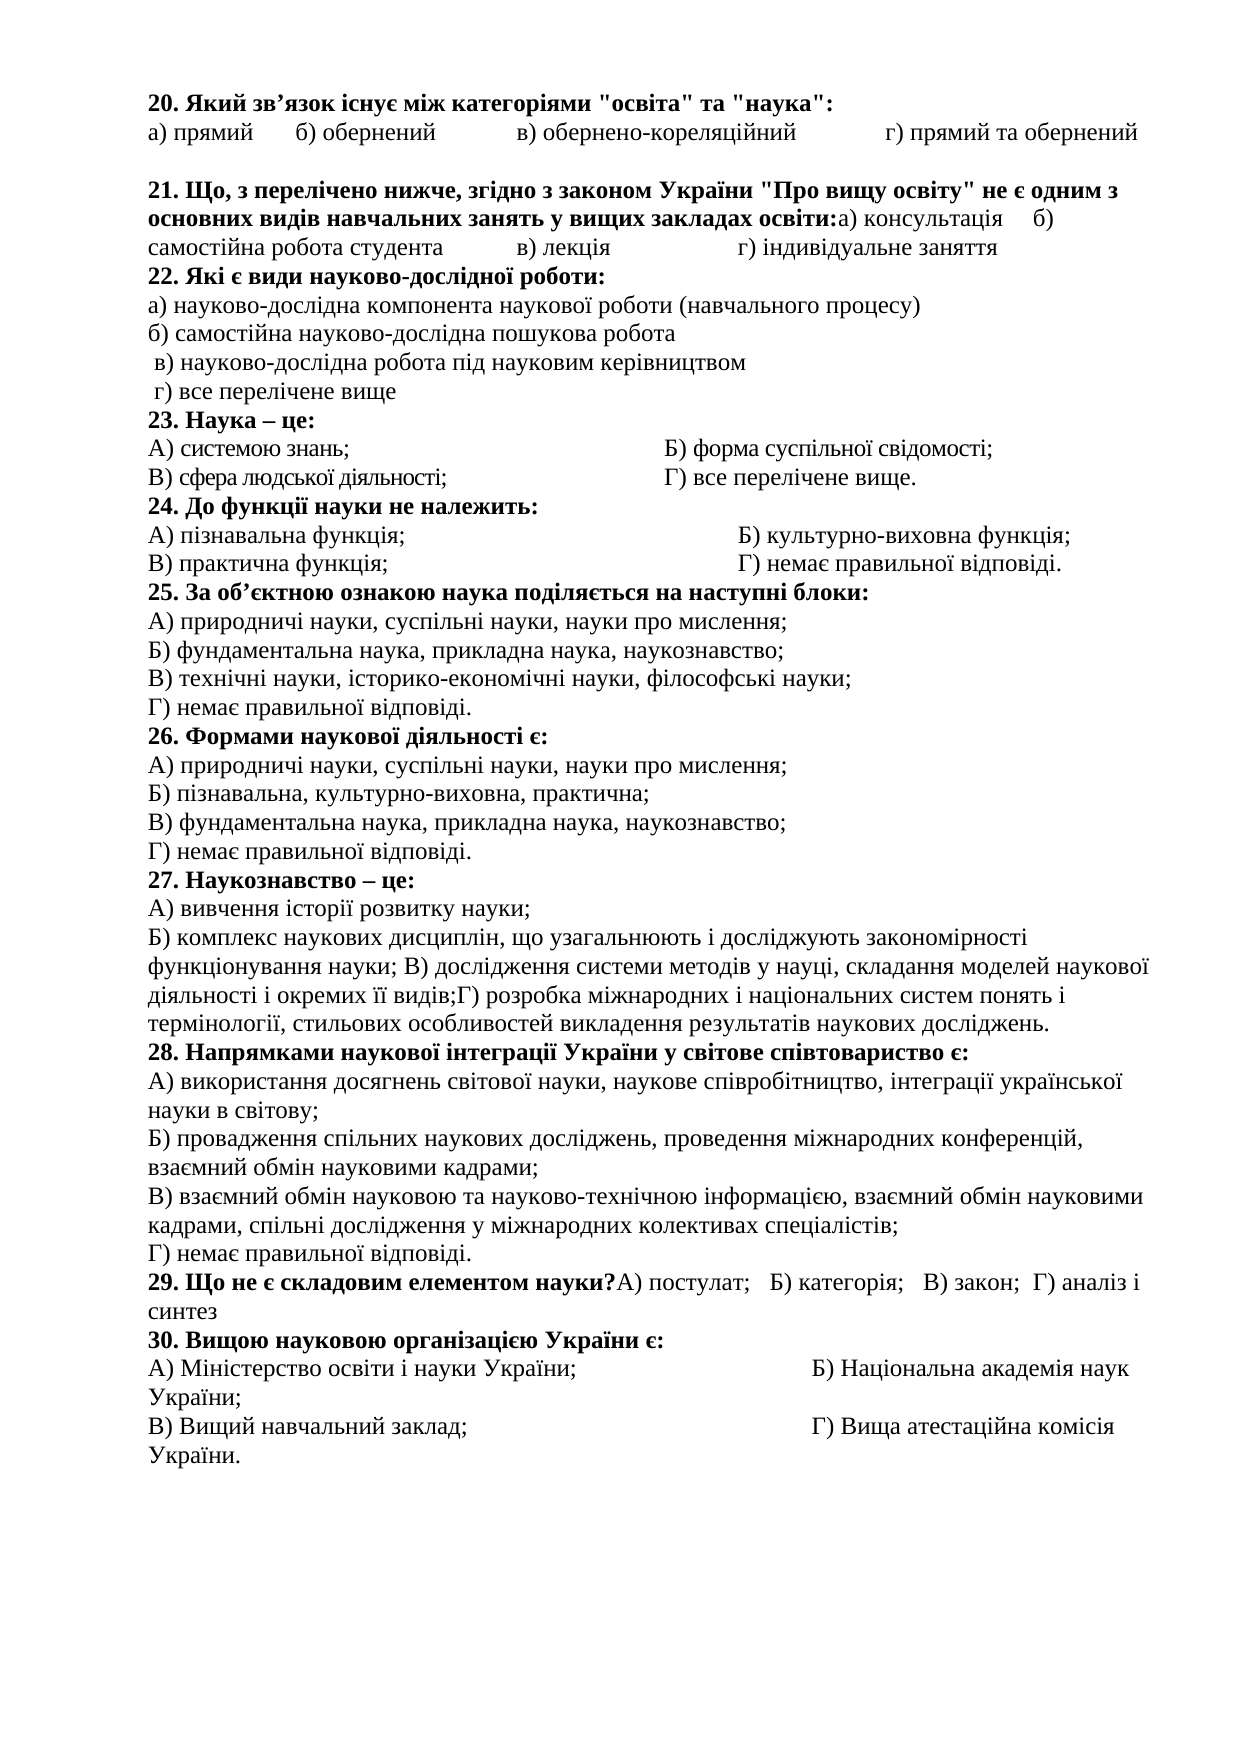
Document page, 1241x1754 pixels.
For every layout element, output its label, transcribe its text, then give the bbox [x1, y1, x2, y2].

text Б) фундаментальна наука, прикладна наука, наукознавство; [148, 635, 1152, 663]
text 22. Які є види науково-дослідної роботи: [148, 261, 1152, 290]
text в) науково-дослідна робота під науковим керівництвом [148, 347, 1152, 376]
text 24. До функції науки не належить: [148, 491, 1152, 520]
text В) Вищий навчальний заклад; Г) Вища атестаційна комісія України. [148, 1411, 1152, 1468]
text А) вивчення історії розвитку науки; [148, 893, 1152, 922]
text 28. Напрямками наукової інтеграції України у світове співтовариство є: [148, 1037, 1152, 1066]
text А) природничі науки, суспільні науки, науки про мислення; [148, 606, 1152, 635]
text В) практична функція; Г) немає правильної відповіді. [148, 548, 1152, 577]
text Г) немає правильної відповіді. [148, 692, 1152, 721]
text Б) пізнавальна, культурно-виховна, практична; [148, 778, 1152, 807]
text 26. Формами наукової діяльності є: [148, 721, 1152, 750]
text В) технічні науки, історико-економічні науки, філософські науки; [148, 663, 1152, 692]
text 23. Наука – це: [148, 405, 1152, 433]
text а) науково-дослідна компонента наукової роботи (навчального процесу) [148, 290, 1152, 318]
text б) самостійна науково-дослідна пошукова робота [148, 318, 1152, 347]
text А) Міністерство освіти і науки України; Б) Національна академія наук України; [148, 1353, 1152, 1411]
text г) все перелічене вище [148, 376, 1152, 405]
text 21. Що, з перелічено нижче, згідно з законом України "Про вищу освіту" не є одним з основних видів навчальних занять у вищих закладах освіти:а) консультація б) самостійна робота студента в) лекція г) індивідуальне заняття [148, 175, 1152, 261]
text 30. Вищою науковою організацією України є: [148, 1325, 1152, 1353]
text Б) провадження спільних наукових досліджень, проведення міжнародних конференцій, взаємний обмін науковими кадрами; [148, 1123, 1152, 1181]
text Г) немає правильної відповіді. [148, 1238, 1152, 1267]
text а) прямий б) обернений в) обернено-кореляційний г) прямий та обернений [148, 117, 1152, 146]
text А) системою знань; Б) форма суспільної свідомості; [148, 433, 1152, 462]
text 25. За об’єктною ознакою наука поділяється на наступні блоки: [148, 577, 1152, 606]
text 29. Що не є складовим елементом науки?А) постулат; Б) категорія; В) закон; Г) аналіз і синтез [148, 1267, 1152, 1325]
text А) використання досягнень світової науки, наукове співробітництво, інтеграції української науки в світову; [148, 1066, 1152, 1123]
text В) взаємний обмін науковою та науково-технічною інформацією, взаємний обмін науковими кадрами, спільні дослідження у міжнародних колективах спеціалістів; [148, 1181, 1152, 1238]
text В) сфера людської діяльності; Г) все перелічене вище. [148, 462, 1152, 491]
text А) природничі науки, суспільні науки, науки про мислення; [148, 750, 1152, 778]
text А) пізнавальна функція; Б) культурно-виховна функція; [148, 520, 1152, 548]
text 20. Який зв’язок існує між категоріями "освіта" та "наука": [148, 88, 1152, 117]
text В) фундаментальна наука, прикладна наука, наукознавство; [148, 807, 1152, 836]
text Г) немає правильної відповіді. [148, 836, 1152, 865]
text 27. Наукознавство – це: [148, 865, 1152, 893]
text Б) комплекс наукових дисциплін, що узагальнюють і досліджують закономірності функціонування науки; В) дослідження системи методів у науці, складання моделей наукової діяльності і окремих її видів;Г) розробка міжнародних і національних систем понять і термінології, стильових особливостей викладення результатів наукових досліджень. [148, 922, 1152, 1037]
